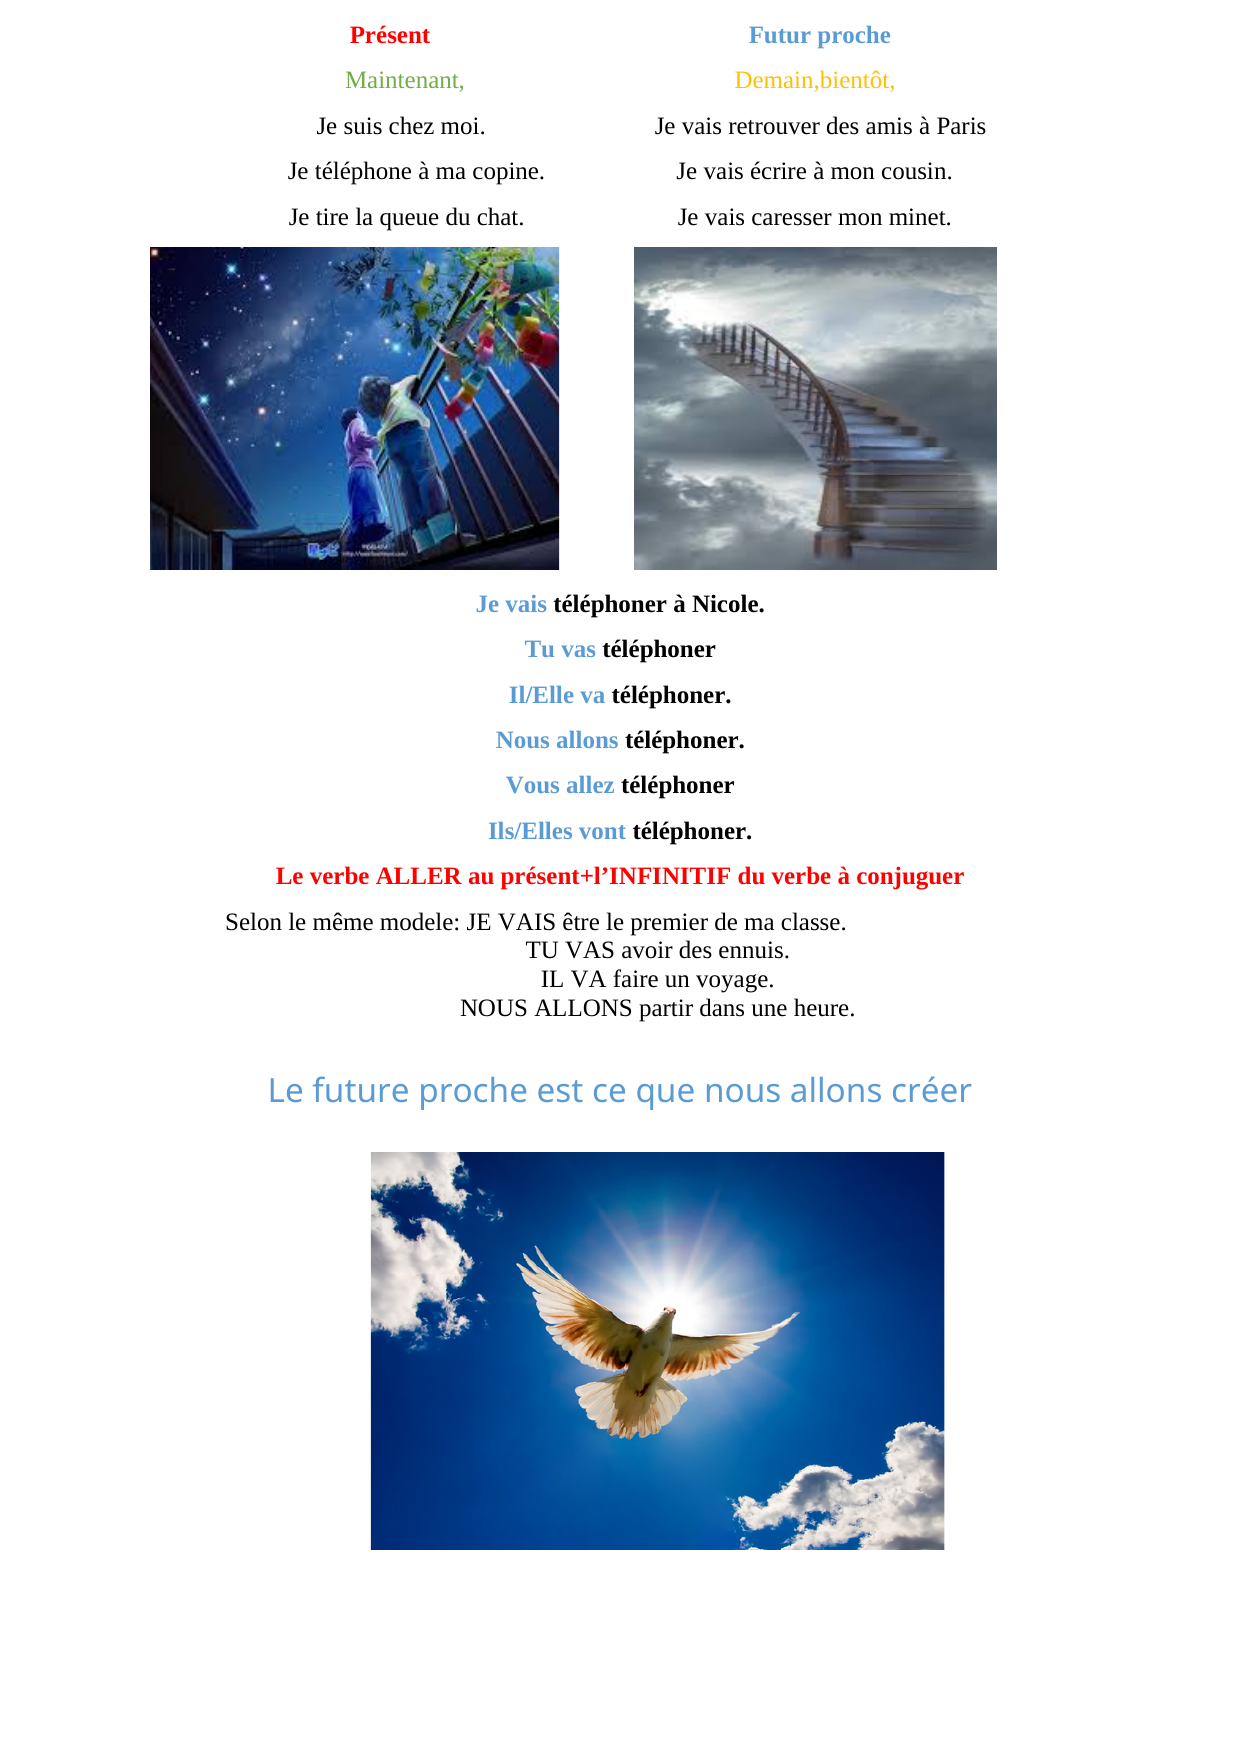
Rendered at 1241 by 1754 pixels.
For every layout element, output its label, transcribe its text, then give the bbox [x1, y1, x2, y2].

text Je vais téléphoner à Nicole. [150, 589, 1090, 618]
text Nous allons téléphoner. [150, 725, 1090, 754]
text Il/Elle va téléphoner. [150, 680, 1090, 708]
picture [370, 1152, 945, 1550]
list Selon le même modele: JE VAIS être le premier de ma classe. [225, 907, 1090, 936]
text Vous allez téléphoner [150, 771, 1090, 799]
text Tu vas téléphoner [150, 634, 1090, 663]
text Maintenant, Demain,bientôt, [150, 66, 1090, 94]
list IL VA faire un voyage. [225, 964, 1090, 993]
text Le verbe ALLER au présent+l’INFINITIF du verbe à conjuguer [150, 861, 1090, 890]
text Le future proche est ce que nous allons créer [150, 1067, 1090, 1113]
picture [634, 247, 997, 570]
text Présent Futur proche [150, 20, 1090, 49]
text Je téléphone à ma copine. Je vais écrire à mon cousin. [150, 156, 1090, 185]
text Je suis chez moi. Je vais retrouver des amis à Paris [150, 111, 1090, 140]
text Je tire la queue du chat. Je vais caresser mon minet. [150, 202, 1090, 231]
picture [150, 247, 560, 570]
list TU VAS avoir des ennuis. [225, 936, 1090, 964]
text Ils/Elles vont téléphoner. [150, 816, 1090, 845]
list NOUS ALLONS partir dans une heure. [225, 993, 1090, 1022]
